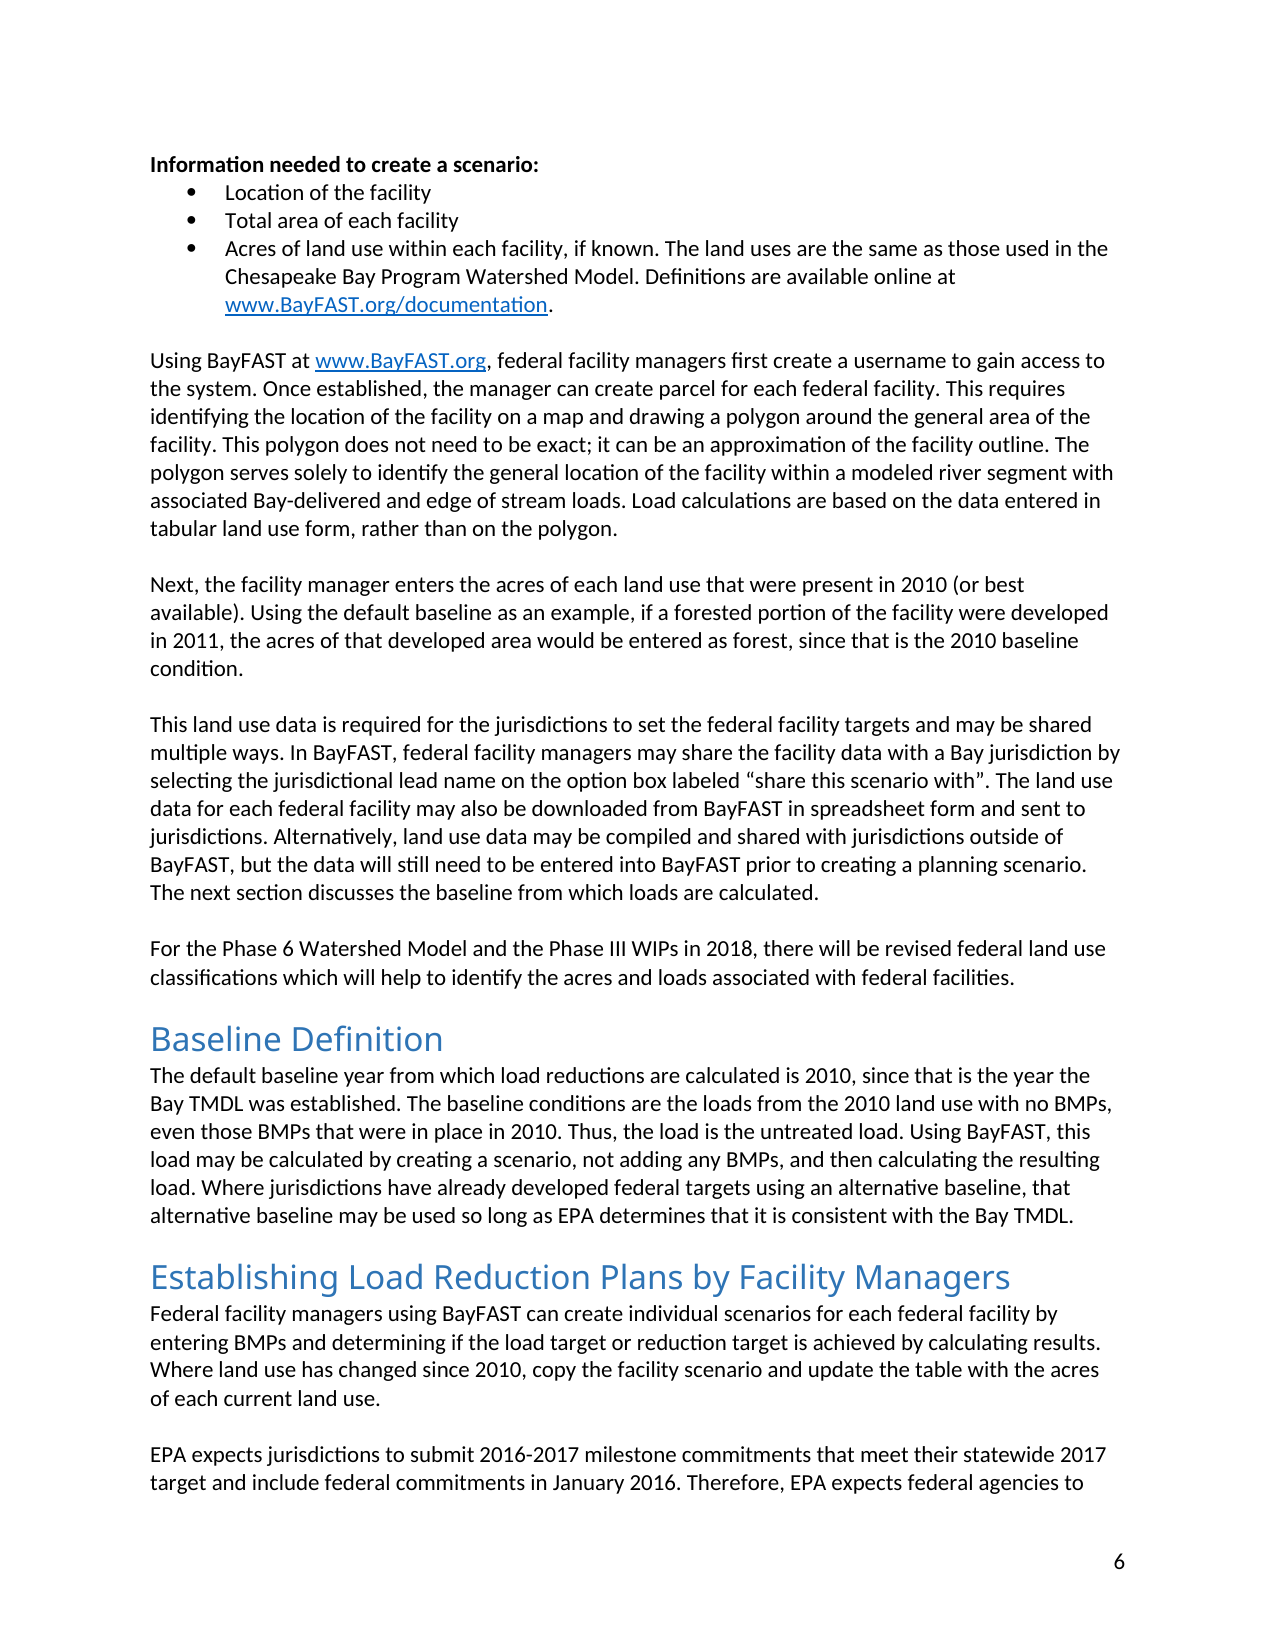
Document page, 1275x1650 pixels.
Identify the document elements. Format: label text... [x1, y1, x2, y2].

text Information needed to create a scenario: [150, 150, 1125, 178]
subtitle Baseline Definition [150, 1016, 1125, 1061]
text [150, 1440, 1125, 1496]
text Next, the facility manager enters the acres of each land use that were present in 2010 (or best available). Using the default baseline as an example, if a forested portion of the facility were developed in 2011, the acres of that developed area would be entered as forest, since that is the 2010 baseline condition. [150, 570, 1125, 682]
list Location of the facility [187, 178, 1125, 206]
text For the Phase 6 Watershed Model and the Phase III WIPs in 2018, there will be revised federal land use classifications which will help to identify the acres and loads associated with federal facilities. [150, 934, 1125, 991]
text This land use data is required for the jurisdictions to set the federal facility targets and may be shared multiple ways. In BayFAST, federal facility managers may share the facility data with a Bay jurisdiction by selecting the jurisdictional lead name on the option box labeled “share this scenario with”. The land use data for each federal facility may also be downloaded from BayFAST in spreadsheet form and sent to jurisdictions. Alternatively, land use data may be compiled and shared with jurisdictions outside of BayFAST, but the data will still need to be entered into BayFAST prior to creating a planning scenario. The next section discusses the baseline from which loads are calculated. [150, 710, 1125, 907]
list Acres of land use within each facility, if known. The land uses are the same as those used in the Chesapeake Bay Program Watershed Model. Definitions are available online at www.BayFAST.org/documentation. [187, 234, 1125, 318]
subtitle Establishing Load Reduction Plans by Facility Managers [150, 1254, 1125, 1299]
text The default baseline year from which load reductions are calculated is 2010, since that is the year the Bay TMDL was established. The baseline conditions are the loads from the 2010 land use with no BMPs, even those BMPs that were in place in 2010. Thus, the load is the untreated load. Using BayFAST, this load may be calculated by creating a scenario, not adding any BMPs, and then calculating the resulting load. Where jurisdictions have already developed federal targets using an alternative baseline, that alternative baseline may be used so long as EPA determines that it is consistent with the Bay TMDL. [150, 1061, 1125, 1229]
text Using BayFAST at www.BayFAST.org, federal facility managers first create a username to gain access to the system. Once established, the manager can create parcel for each federal facility. This requires identifying the location of the facility on a map and drawing a polygon around the general area of the facility. This polygon does not need to be exact; it can be an approximation of the facility outline. The polygon serves solely to identify the general location of the facility within a modeled river segment with associated Bay-delivered and edge of stream loads. Load calculations are based on the data entered in tabular land use form, rather than on the polygon. [150, 346, 1125, 542]
text Federal facility managers using BayFAST can create individual scenarios for each federal facility by entering BMPs and determining if the load target or reduction target is achieved by calculating results. Where land use has changed since 2010, copy the facility scenario and update the table with the acres of each current land use. [150, 1299, 1125, 1412]
list Total area of each facility [187, 206, 1125, 234]
